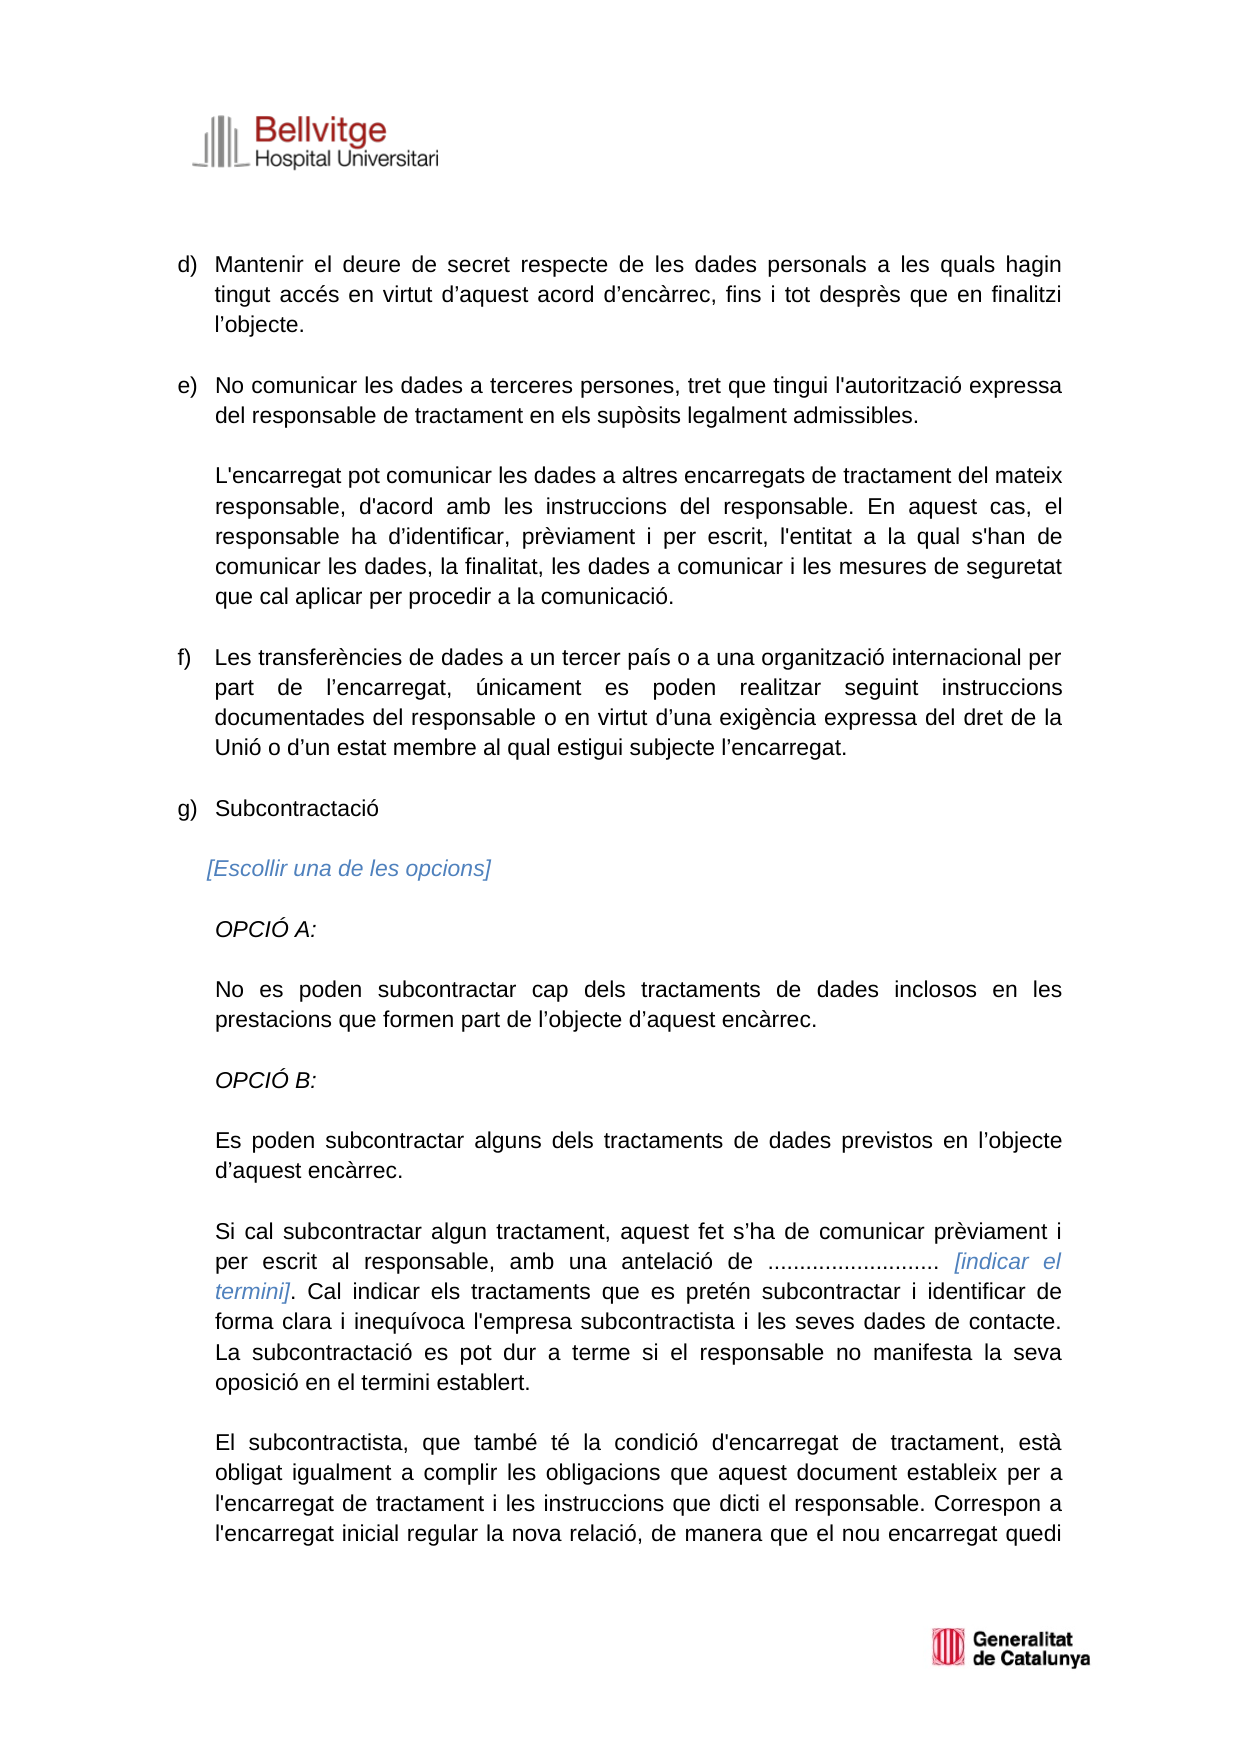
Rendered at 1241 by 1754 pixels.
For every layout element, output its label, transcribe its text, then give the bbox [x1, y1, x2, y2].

list Si cal subcontractar algun tractament, aquest fet s’ha de comunicar prèviament i per escrit al responsable, amb una antelació de ........................... [indicar el termini]. Cal indicar els tractaments que es pretén subcontractar i identificar de forma clara i inequívoca l'empresa subcontractista i les seves dades de contacte. La subcontractació es pot dur a terme si el responsable no manifesta la seva oposició en el termini establert. [215, 1218, 1063, 1395]
list No es poden subcontractar cap dels tractaments de dades inclosos en les prestacions que formen part de l’objecte d’aquest encàrrec. [215, 976, 1063, 1033]
picture [893, 1621, 1129, 1674]
list Les transferències de dades a un tercer país o a una organització internacional per part de l’encarregat, únicament es poden realitzar seguint instruccions documentades del responsable o en virtut d’una exigència expressa del dret de la Unió o d’un estat membre al qual estigui subjecte l’encarregat. [177, 644, 1063, 761]
list L'encarregat pot comunicar les dades a altres encarregats de tractament del mateix responsable, d'acord amb les instruccions del responsable. En aquest cas, el responsable ha d’identificar, prèviament i per escrit, l'entitat a la qual s'han de comunicar les dades, la finalitat, les dades a comunicar i les mesures de seguretat que cal aplicar per procedir a la comunicació. [215, 462, 1063, 610]
list Es poden subcontractar alguns dels tractaments de dades previstos en l’objecte d’aquest encàrrec. [215, 1127, 1063, 1184]
list Mantenir el deure de secret respecte de les dades personals a les quals hagin tingut accés en virtut d’aquest acord d’encàrrec, fins i tot desprès que en finalitzi l’objecte. [177, 251, 1063, 338]
text [Escollir una de les opcions] [207, 855, 1063, 882]
list Subcontractació [177, 795, 1063, 821]
list OPCIÓ A: [215, 916, 1063, 942]
list OPCIÓ B: [215, 1067, 1063, 1093]
picture [177, 100, 454, 185]
list No comunicar les dades a terceres persones, tret que tingui l'autorització expressa del responsable de tractament en els supòsits legalment admissibles. [177, 372, 1063, 428]
